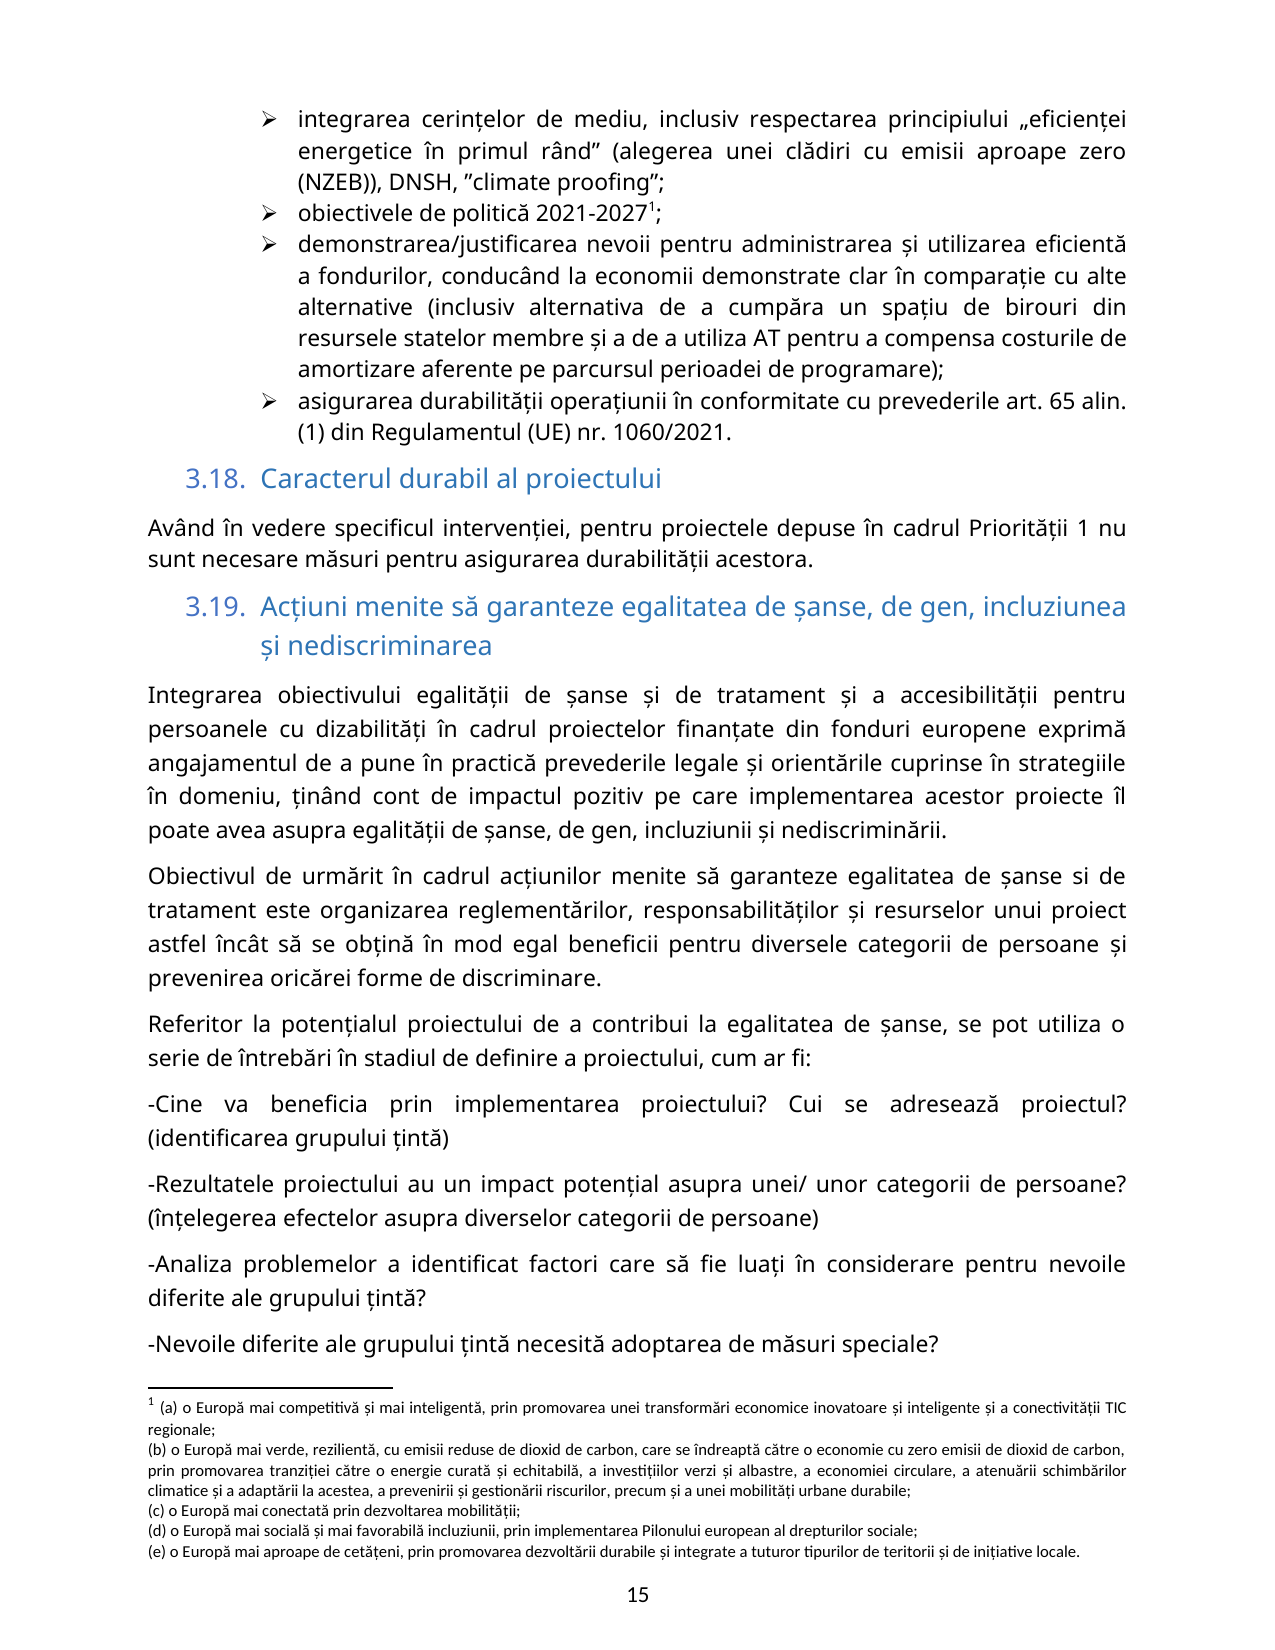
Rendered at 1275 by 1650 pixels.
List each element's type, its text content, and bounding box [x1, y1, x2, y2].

list obiectivele de politică 2021-2027; [260, 197, 1127, 228]
text Integrarea obiectivului egalității de șanse și de tratament și a accesibilității pentru persoanele cu dizabilități în cadrul proiectelor finanțate din fonduri europene exprimă angajamentul de a pune în practică prevederile legale și orientările cuprinse în strategiile în domeniu, ținând cont de impactul pozitiv pe care implementarea acestor proiecte îl poate avea asupra egalității de șanse, de gen, incluziunii și nediscriminării. [148, 679, 1127, 845]
list demonstrarea/justificarea nevoii pentru administrarea și utilizarea eficientă a fondurilor, conducând la economii demonstrate clar în comparație cu alte alternative (inclusiv alternativa de a cumpăra un spațiu de birouri din resursele statelor membre și a de a utiliza AT pentru a compensa costurile de amortizare aferente pe parcursul perioadei de programare); [260, 228, 1127, 385]
list asigurarea durabilității operațiunii în conformitate cu prevederile art. 65 alin. (1) din Regulamentul (UE) nr. 1060/2021. [260, 385, 1127, 447]
text Având în vedere specificul intervenției, pentru proiectele depuse în cadrul Priorității 1 nu sunt necesare măsuri pentru asigurarea durabilității acestora. [148, 512, 1127, 574]
text -Nevoile diferite ale grupului țintă necesită adoptarea de măsuri speciale? [148, 1328, 1127, 1359]
text -Cine va beneficia prin implementarea proiectului? Cui se adresează proiectul? (identificarea grupului țintă) [148, 1088, 1127, 1153]
text -Rezultatele proiectului au un impact potențial asupra unei/ unor categorii de persoane? (înțelegerea efectelor asupra diverselor categorii de persoane) [148, 1168, 1127, 1233]
subtitle Acțiuni menite să garanteze egalitatea de șanse, de gen, incluziunea și nediscriminarea [185, 587, 1127, 664]
text Referitor la potențialul proiectului de a contribui la egalitatea de șanse, se pot utiliza o serie de întrebări în stadiul de definire a proiectului, cum ar fi: [148, 1008, 1127, 1073]
list integrarea cerințelor de mediu, inclusiv respectarea principiului „eficienței energetice în primul rând” (alegerea unei clădiri cu emisii aproape zero (NZEB)), DNSH, ”climate proofing”; [260, 103, 1127, 197]
text -Analiza problemelor a identificat factori care să fie luați în considerare pentru nevoile diferite ale grupului țintă? [148, 1248, 1127, 1313]
subtitle Caracterul durabil al proiectului [185, 460, 1127, 497]
text Obiectivul de urmărit în cadrul acțiunilor menite să garanteze egalitatea de șanse si de tratament este organizarea reglementărilor, responsabilităților și resurselor unui proiect astfel încât să se obțină în mod egal beneficii pentru diversele categorii de persoane şi prevenirea oricărei forme de discriminare. [148, 860, 1127, 993]
